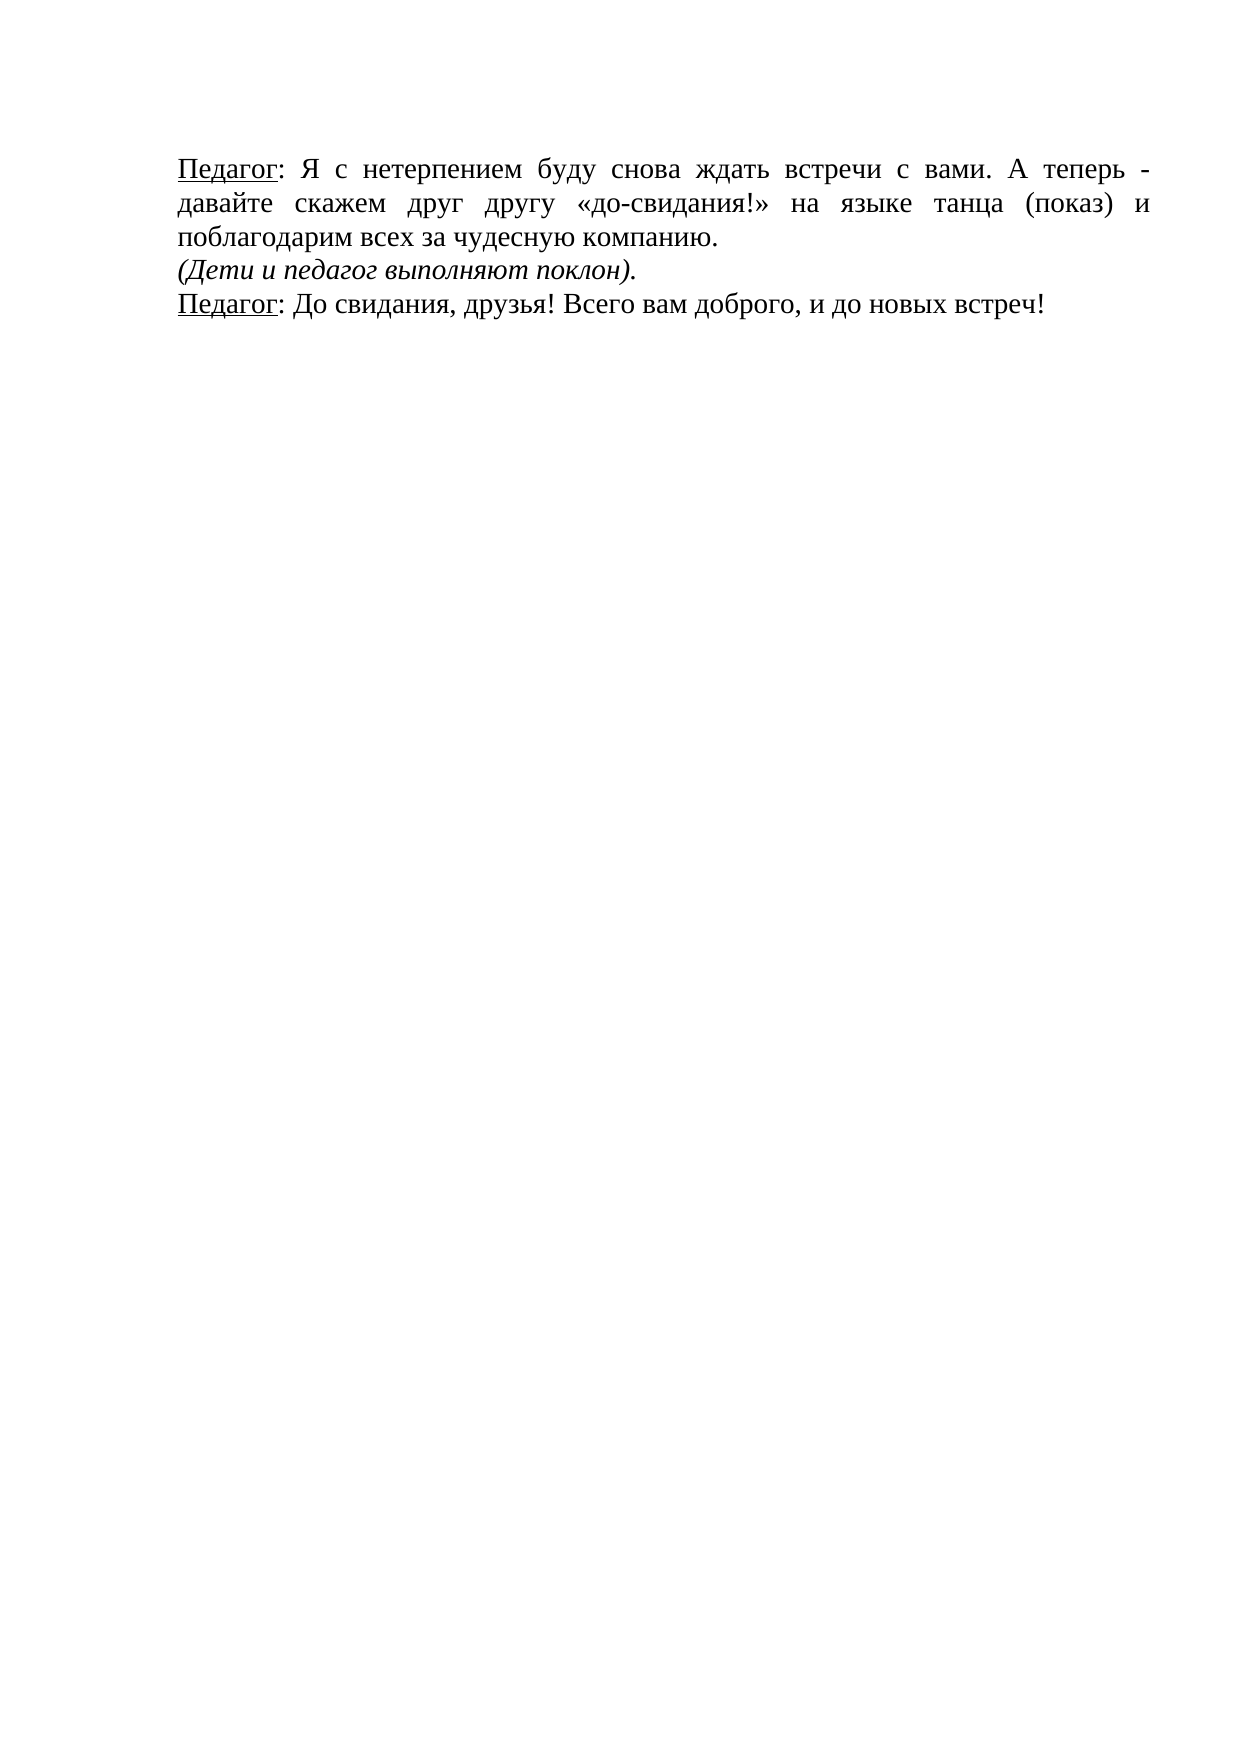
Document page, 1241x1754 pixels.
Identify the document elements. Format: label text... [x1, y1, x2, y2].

text Педагог: Я с нетерпением буду снова ждать встречи с вами. А теперь - давайте скажем друг другу «до-свидания!» на языке танца (показ) и поблагодарим всех за чудесную компанию. [177, 152, 1152, 252]
text (Дети и педагог выполняют поклон). [177, 252, 1152, 286]
text Педагог: До свидания, друзья! Всего вам доброго, и до новых встреч! [177, 286, 1152, 319]
